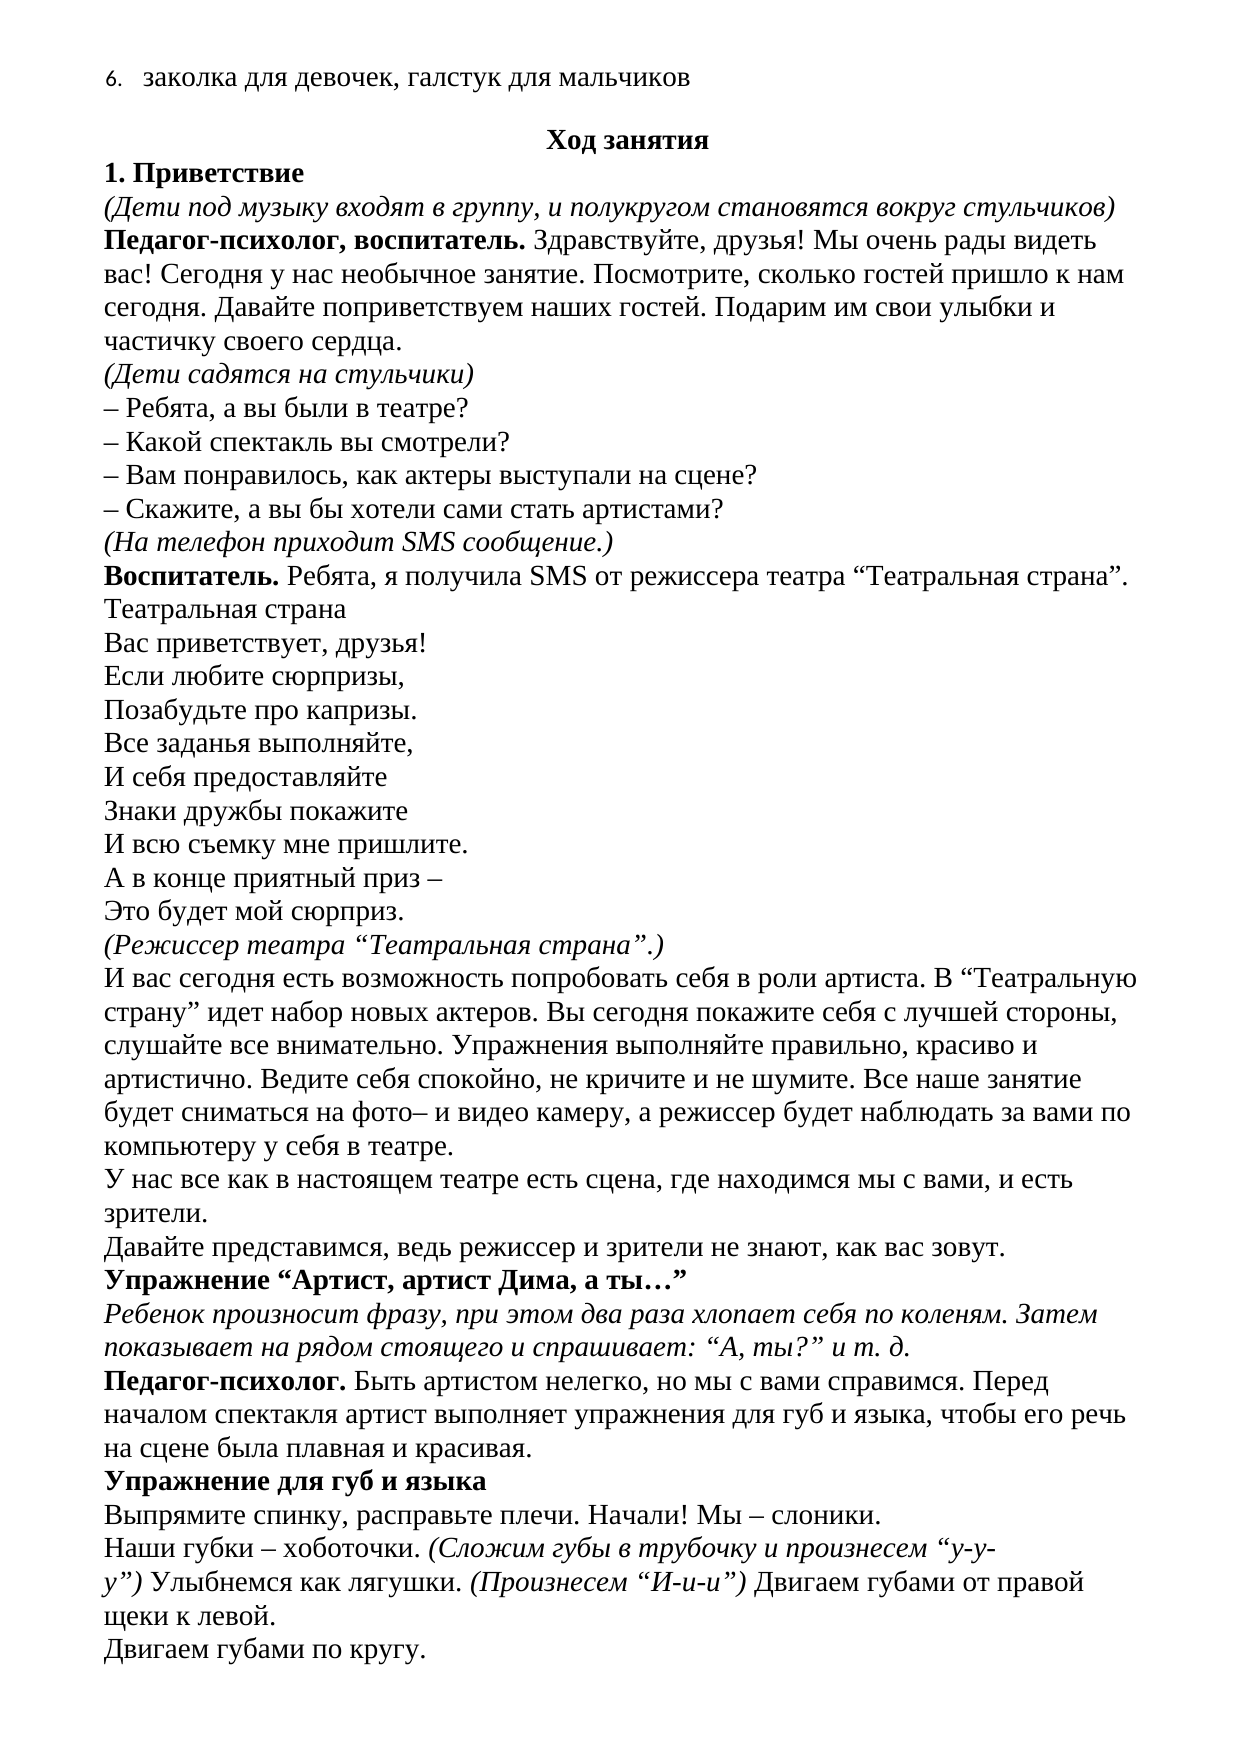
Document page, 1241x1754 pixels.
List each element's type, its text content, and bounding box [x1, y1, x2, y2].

text Воспитатель. Ребята, я получила SMS от режиссера театра “Театральная страна”. [103, 558, 1152, 591]
text У нас все как в настоящем театре есть сцена, где находимся мы с вами, и есть зрители. Давайте представимся, ведь режиссер и зрители не знают, как вас зовут. [103, 1162, 1152, 1262]
text 1. Приветствие [103, 155, 1152, 189]
text Ребенок произносит фразу, при этом два раза хлопает себя по коленям. Затем показывает на рядом стоящего и спрашивает: “А, ты?” и т. д. [103, 1296, 1152, 1363]
text (Дети садятся на стульчики) [103, 357, 1152, 390]
text – Ребята, а вы были в театре? – Какой спектакль вы смотрели? – Вам понравилось, как актеры выступали на сцене? – Скажите, а вы бы хотели сами стать артистами? [103, 390, 1152, 524]
text (На телефон приходит SMS сообщение.) [103, 524, 1152, 558]
text Упражнение для губ и языка [103, 1463, 1152, 1497]
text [103, 1497, 1152, 1665]
text И вас сегодня есть возможность попробовать себя в роли артиста. В “Театральную страну” идет набор новых актеров. Вы сегодня покажите себя с лучшей стороны, слушайте все внимательно. Упражнения выполняйте правильно, красиво и артистично. Ведите себя спокойно, не кричите и не шумите. Все наше занятие будет сниматься на фото– и видео камеру, а режиссер будет наблюдать за вами по компьютеру у себя в театре. [103, 960, 1152, 1162]
list заколка для девочек, галстук для мальчиков [105, 59, 1152, 93]
text Ход занятия [103, 122, 1152, 155]
text (Режиссер театра “Театральная страна”.) [103, 927, 1152, 960]
text Педагог-психолог. Быть артистом нелегко, но мы с вами справимся. Перед началом спектакля артист выполняет упражнения для губ и языка, чтобы его речь на сцене была плавная и красивая. [103, 1363, 1152, 1463]
text Упражнение “Артист, артист Дима, а ты…” [103, 1262, 1152, 1296]
text Педагог-психолог, воспитатель. Здравствуйте, друзья! Мы очень рады видеть вас! Сегодня у нас необычное занятие. Посмотрите, сколько гостей пришло к нам сегодня. Давайте поприветствуем наших гостей. Подарим им свои улыбки и частичку своего сердца. [103, 222, 1152, 357]
text (Дети под музыку входят в группу, и полукругом становятся вокруг стульчиков) [103, 189, 1152, 222]
text Театральная страна Вас приветствует, друзья! Если любите сюрпризы, Позабудьте про капризы. Все заданья выполняйте, И себя предоставляйте Знаки дружбы покажите И всю съемку мне пришлите. А в конце приятный приз – Это будет мой сюрприз. [103, 591, 1152, 927]
